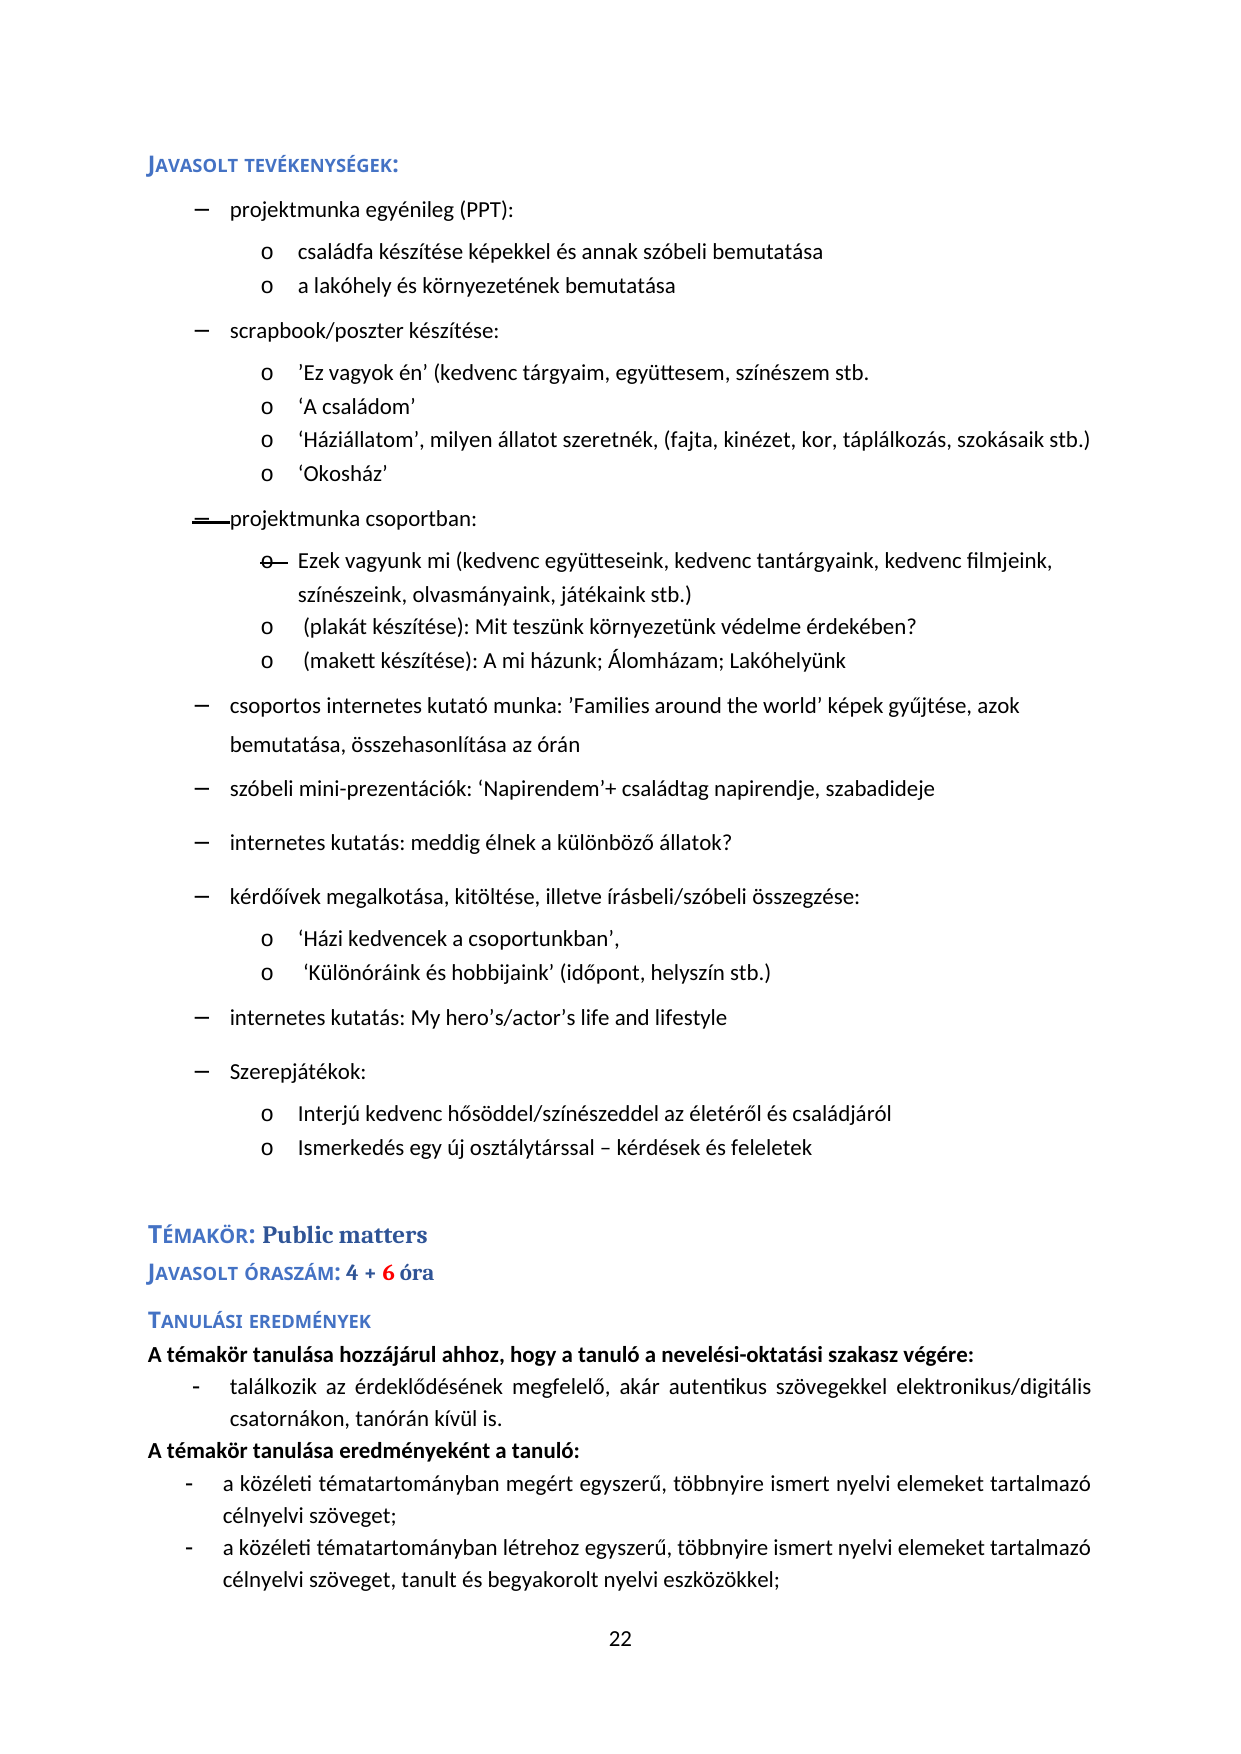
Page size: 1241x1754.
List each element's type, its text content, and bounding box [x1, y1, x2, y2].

text Tanulási eredmények [148, 1304, 1093, 1335]
list (plakát készítése): Mit teszünk környezetünk védelme érdekében? [260, 612, 1093, 641]
list Ezek vagyunk mi (kedvenc együtteseink, kedvenc tantárgyaink, kedvenc filmjeink, színészeink, olvasmányaink, játékaink stb.) [260, 547, 1093, 608]
text A témakör tanulása hozzájárul ahhoz, hogy a tanuló a nevelési-oktatási szakasz végére: [148, 1340, 1093, 1368]
list találkozik az érdeklődésének megfelelő, akár autentikus szövegekkel elektronikus/digitális csatornákon, tanórán kívül is. [192, 1372, 1093, 1432]
list Ismerkedés egy új osztálytárssal – kérdések és feleletek [260, 1133, 1093, 1162]
list scrapbook/poszter készítése: [192, 304, 1093, 352]
list ‘Különóráink és hobbijaink’ (időpont, helyszín stb.) [260, 958, 1093, 987]
list családfa készítése képekkel és annak szóbeli bemutatása [260, 237, 1093, 267]
text Javasolt tevékenységek: [148, 148, 1093, 179]
list ’Ez vagyok én’ (kedvenc tárgyaim, együttesem, színészem stb. [260, 358, 1093, 388]
list (makett készítése): A mi házunk; Álomházam; Lakóhelyünk [260, 646, 1093, 675]
list a közéleti tématartományban megért egyszerű, többnyire ismert nyelvi elemeket tartalmazó célnyelvi szöveget; [185, 1469, 1093, 1529]
list internetes kutatás: meddig élnek a különböző állatok? [192, 817, 1093, 863]
list ‘Háziállatom’, milyen állatot szeretnék, (fajta, kinézet, kor, táplálkozás, szokásaik stb.) [260, 426, 1093, 455]
list ‘A családom’ [260, 392, 1093, 421]
list Interjú kedvenc hősöddel/színészeddel az életéről és családjáról [260, 1099, 1093, 1129]
list projektmunka egyénileg (PPT): [192, 183, 1093, 231]
list projektmunka csoportban: [192, 493, 1093, 540]
list csoportos internetes kutató munka: ’Families around the world’ képek gyűjtése, azok bemutatása, összehasonlítása az órán [192, 679, 1093, 758]
text Témakör: Public matters [148, 1217, 1093, 1251]
list Szerepjátékok: [192, 1046, 1093, 1092]
list a közéleti tématartományban létrehoz egyszerű, többnyire ismert nyelvi elemeket tartalmazó célnyelvi szöveget, tanult és begyakorolt nyelvi eszközökkel; [185, 1533, 1093, 1593]
text A témakör tanulása eredményeként a tanuló: [148, 1437, 1093, 1465]
list ‘Okosház’ [260, 459, 1093, 488]
list ‘Házi kedvencek a csoportunkban’, [260, 924, 1093, 954]
list szóbeli mini-prezentációk: ‘Napirendem’+ családtag napirendje, szabadideje [192, 763, 1093, 809]
list internetes kutatás: My hero’s/actor’s life and lifestyle [192, 992, 1093, 1038]
list a lakóhely és környezetének bemutatása [260, 271, 1093, 300]
text Javasolt óraszám: 4 + 6 óra [148, 1256, 1093, 1287]
list kérdőívek megalkotása, kitöltése, illetve írásbeli/szóbeli összegzése: [192, 871, 1093, 917]
